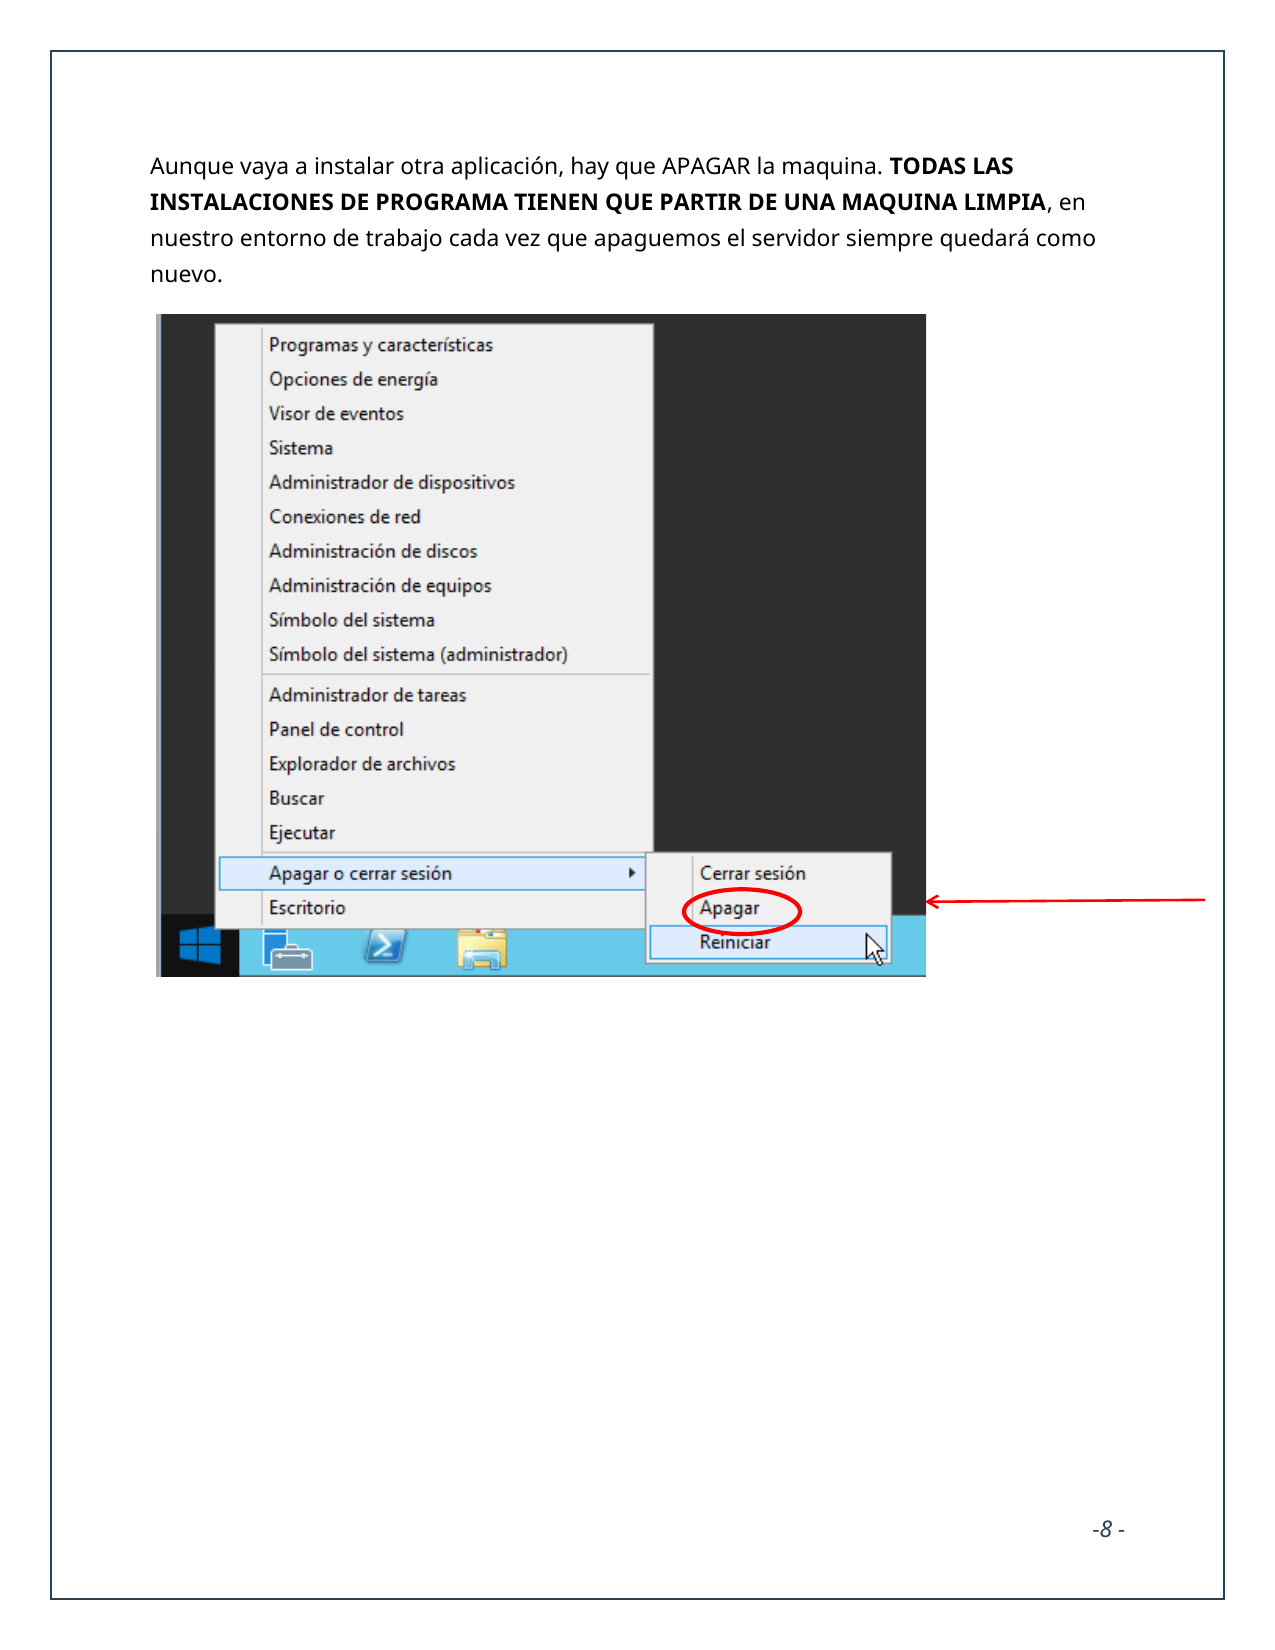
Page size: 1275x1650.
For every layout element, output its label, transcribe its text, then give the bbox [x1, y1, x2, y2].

picture [156, 314, 927, 977]
text Aunque vaya a instalar otra aplicación, hay que APAGAR la maquina. TODAS LAS INSTALACIONES DE PROGRAMA TIENEN QUE PARTIR DE UNA MAQUINA LIMPIA, en nuestro entorno de trabajo cada vez que apaguemos el servidor siempre quedará como nuevo. [150, 150, 1125, 289]
